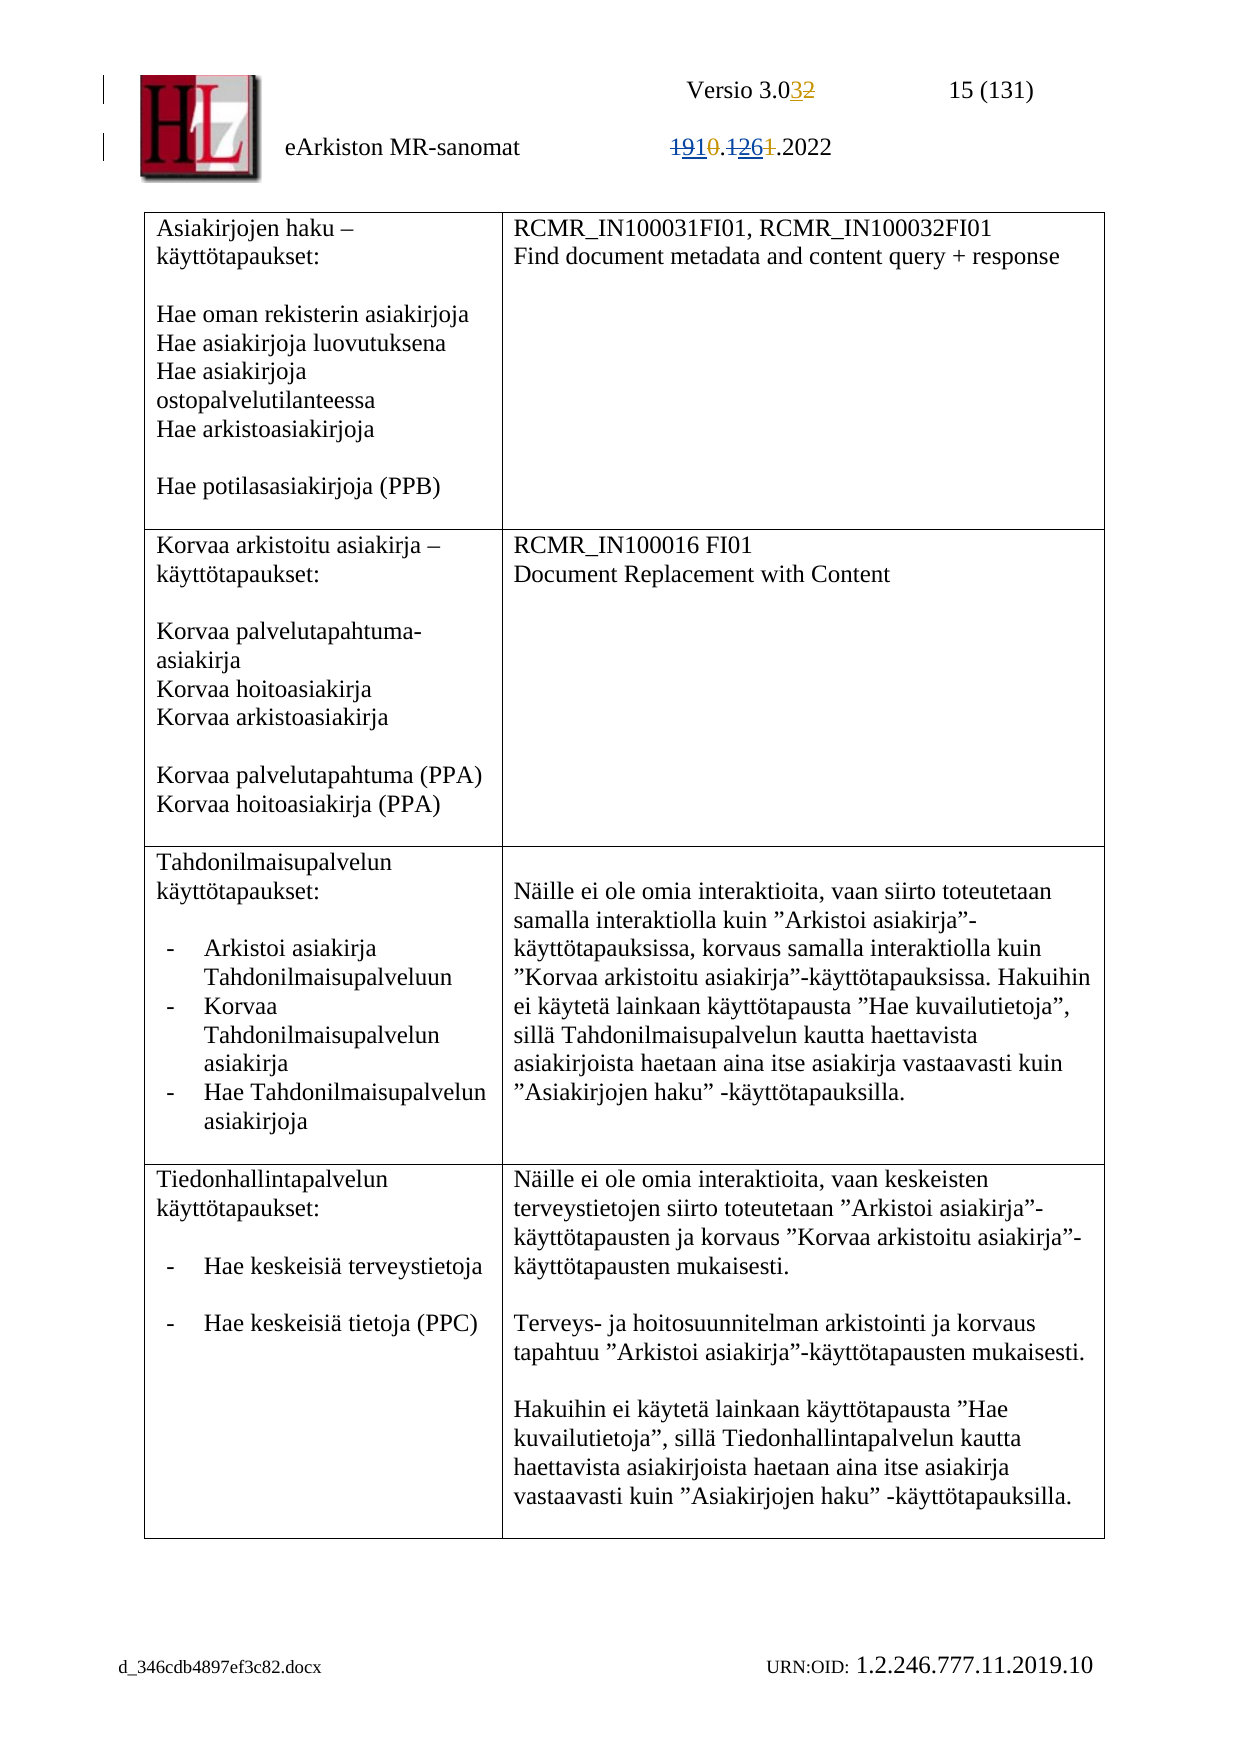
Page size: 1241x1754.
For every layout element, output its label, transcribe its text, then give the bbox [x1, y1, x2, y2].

table_cell Korvaa arkistoitu asiakirja –käyttötapaukset: Korvaa palvelutapahtuma-asiakirja Korvaa hoitoasiakirja Korvaa arkistoasiakirja Korvaa palvelutapahtuma (PPA) Korvaa hoitoasiakirja (PPA) [145, 530, 502, 846]
table_cell Asiakirjojen haku –käyttötapaukset: Hae oman rekisterin asiakirjoja Hae asiakirjoja luovutuksena Hae asiakirjoja ostopalvelutilanteessa Hae arkistoasiakirjoja Hae potilasasiakirjoja (PPB) [145, 213, 502, 529]
table_cell RCMR_IN100016 FI01 Document Replacement with Content [503, 530, 1104, 846]
table_cell Näille ei ole omia interaktioita, vaan siirto toteutetaan samalla interaktiolla kuin ”Arkistoi asiakirja”-käyttötapauksissa, korvaus samalla interaktiolla kuin ”Korvaa arkistoitu asiakirja”-käyttötapauksissa. Hakuihin ei käytetä lainkaan käyttötapausta ”Hae kuvailutietoja”, sillä Tahdonilmaisupalvelun kautta haettavista asiakirjoista haetaan aina itse asiakirja vastaavasti kuin ”Asiakirjojen haku” -käyttötapauksilla. [503, 847, 1104, 1163]
picture [140, 75, 263, 183]
table_cell Tiedonhallintapalvelun käyttötapaukset: Hae keskeisiä terveystietoja Hae keskeisiä tietoja (PPC) [145, 1165, 502, 1538]
table_cell Näille ei ole omia interaktioita, vaan keskeisten terveystietojen siirto toteutetaan ”Arkistoi asiakirja”-käyttötapausten ja korvaus ”Korvaa arkistoitu asiakirja”-käyttötapausten mukaisesti. Terveys- ja hoitosuunnitelman arkistointi ja korvaus tapahtuu ”Arkistoi asiakirja”-käyttötapausten mukaisesti. Hakuihin ei käytetä lainkaan käyttötapausta ”Hae kuvailutietoja”, sillä Tiedonhallintapalvelun kautta haettavista asiakirjoista haetaan aina itse asiakirja vastaavasti kuin ”Asiakirjojen haku” -käyttötapauksilla. [503, 1165, 1104, 1538]
table_cell RCMR_IN100031FI01, RCMR_IN100032FI01 Find document metadata and content query + response [503, 213, 1104, 529]
table_cell Tahdonilmaisupalvelun käyttötapaukset: Arkistoi asiakirja Tahdonilmaisupalveluun Korvaa Tahdonilmaisupalvelun asiakirja Hae Tahdonilmaisupalvelun asiakirjoja [145, 847, 502, 1163]
